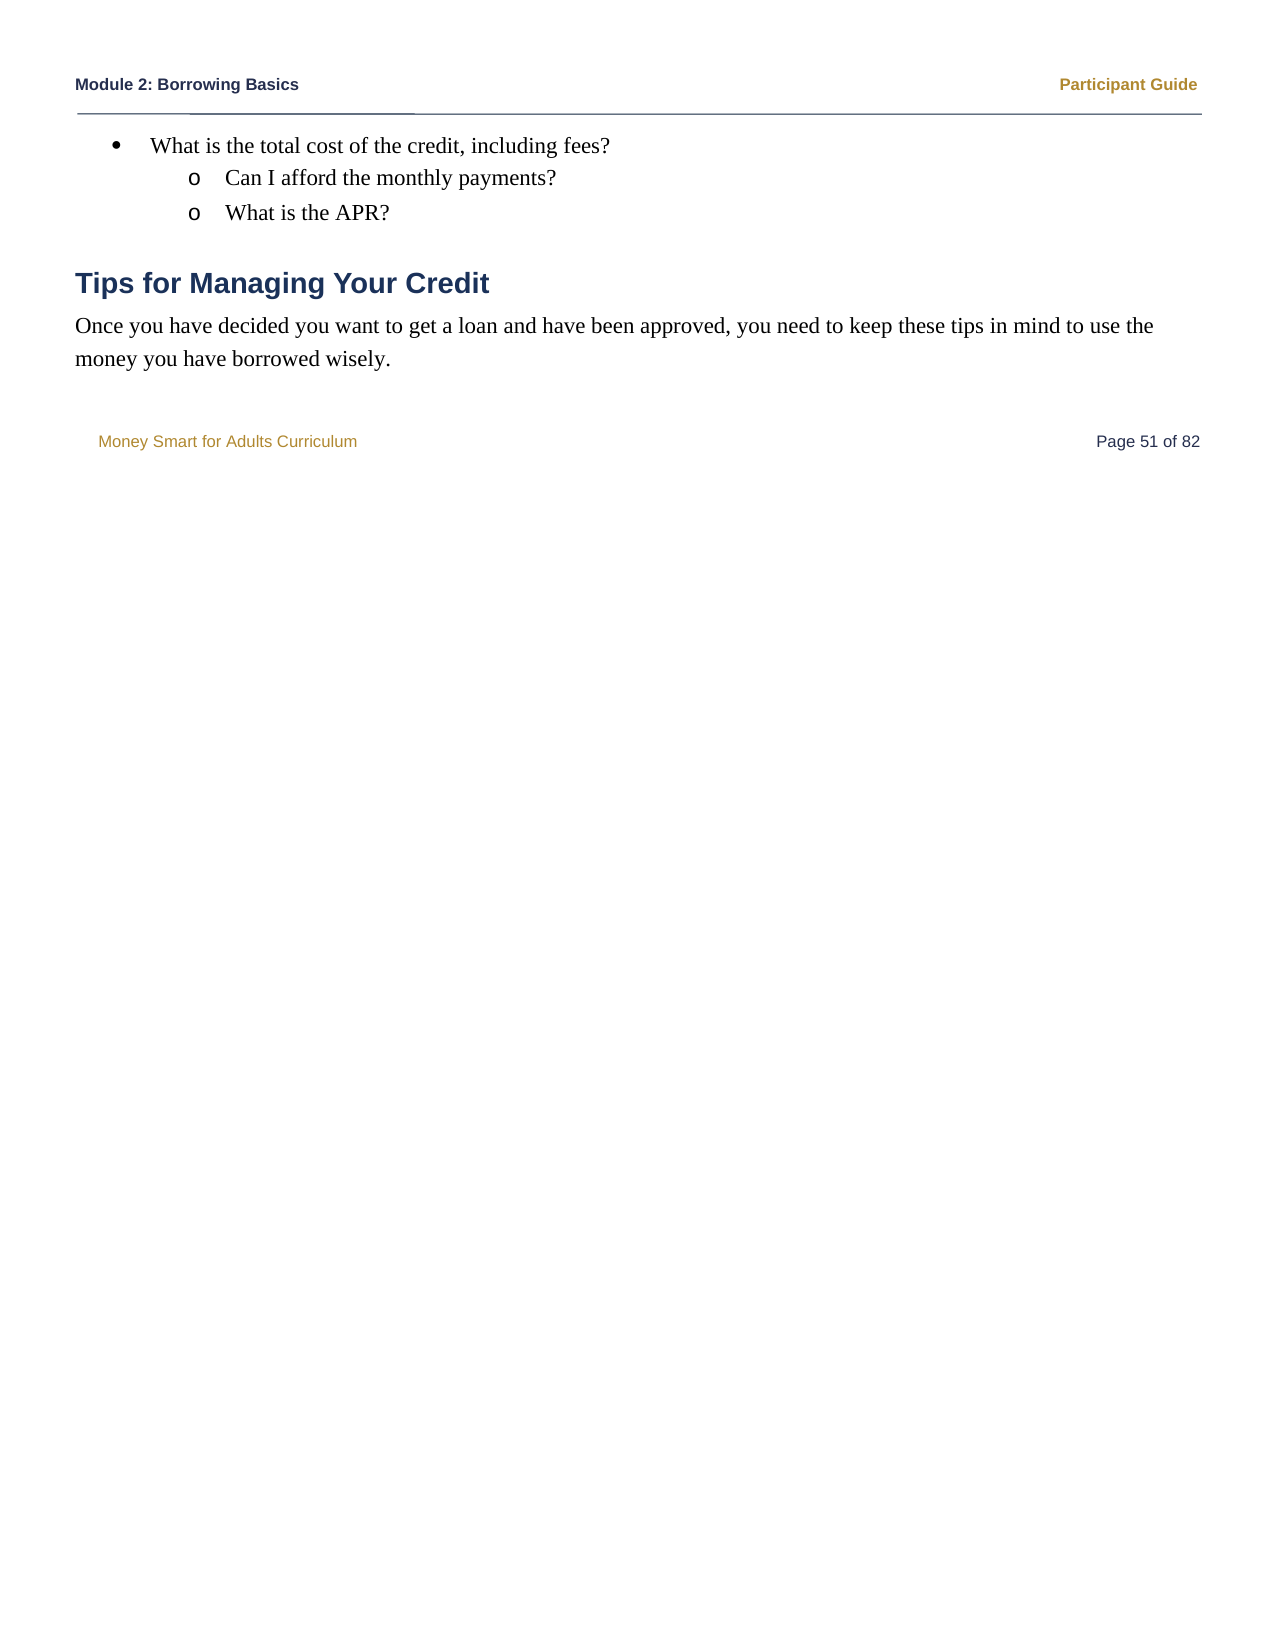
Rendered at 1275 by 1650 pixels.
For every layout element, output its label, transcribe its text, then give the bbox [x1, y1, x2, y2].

subtitle Tips for Managing Your Credit [75, 266, 1200, 299]
picture [75, 0, 1201, 257]
list Can I afford the monthly payments? [187, 164, 1200, 193]
list What is the total cost of the credit, including fees? [112, 132, 1200, 158]
text Once you have decided you want to get a loan and have been approved, you need to keep these tips in mind to use the money you have borrowed wisely. [75, 312, 1200, 371]
list What is the APR? [187, 199, 1200, 227]
